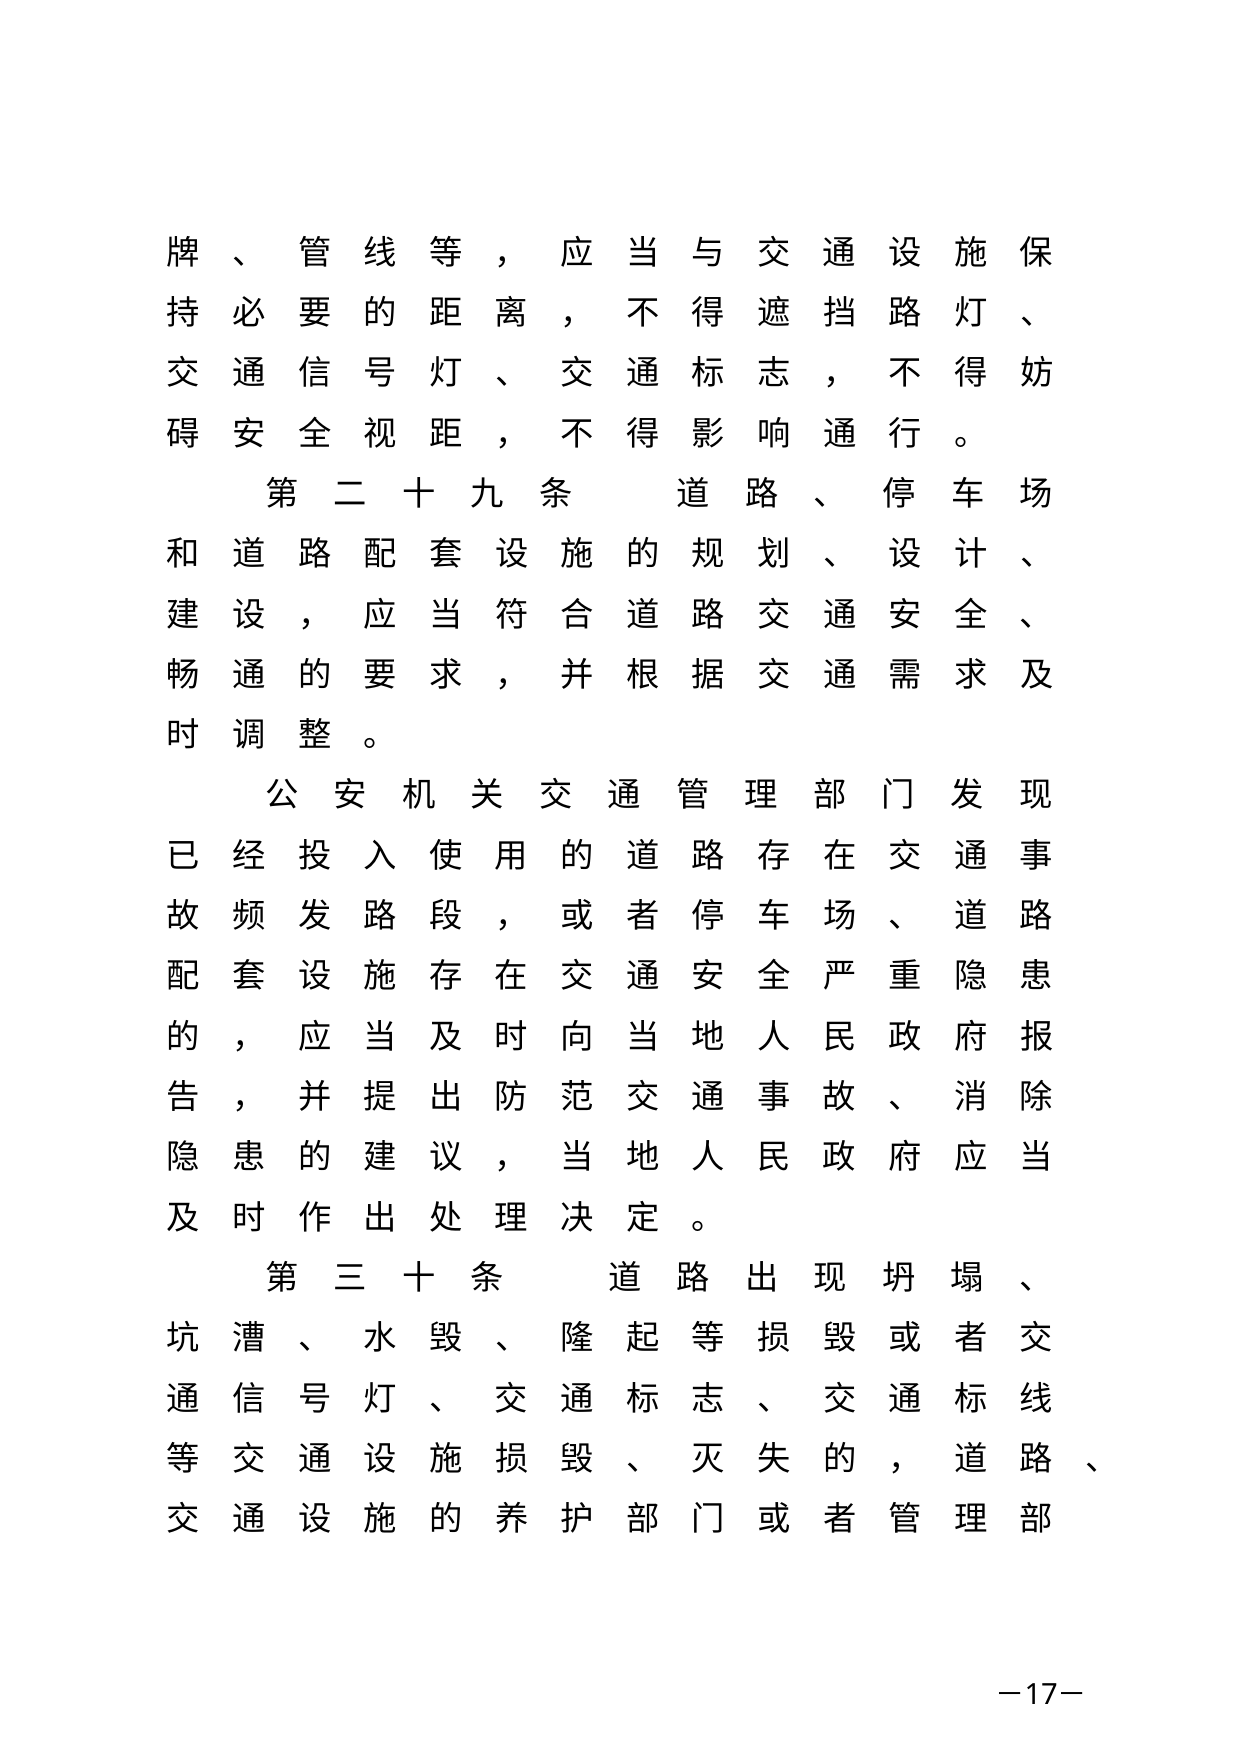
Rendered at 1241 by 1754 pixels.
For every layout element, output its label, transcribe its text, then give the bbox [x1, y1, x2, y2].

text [167, 219, 1085, 461]
text 第二十九条 道路、停车场和道路配套设施的规划、设计、建设，应当符合道路交通安全、畅通的要求，并根据交通需求及时调整。 [167, 461, 1085, 762]
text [167, 1245, 1085, 1546]
text 公安机关交通管理部门发现已经投入使用的道路存在交通事故频发路段，或者停车场、道路配套设施存在交通安全严重隐患的，应当及时向当地人民政府报告，并提出防范交通事故、消除隐患的建议，当地人民政府应当及时作出处理决定。 [167, 762, 1085, 1245]
